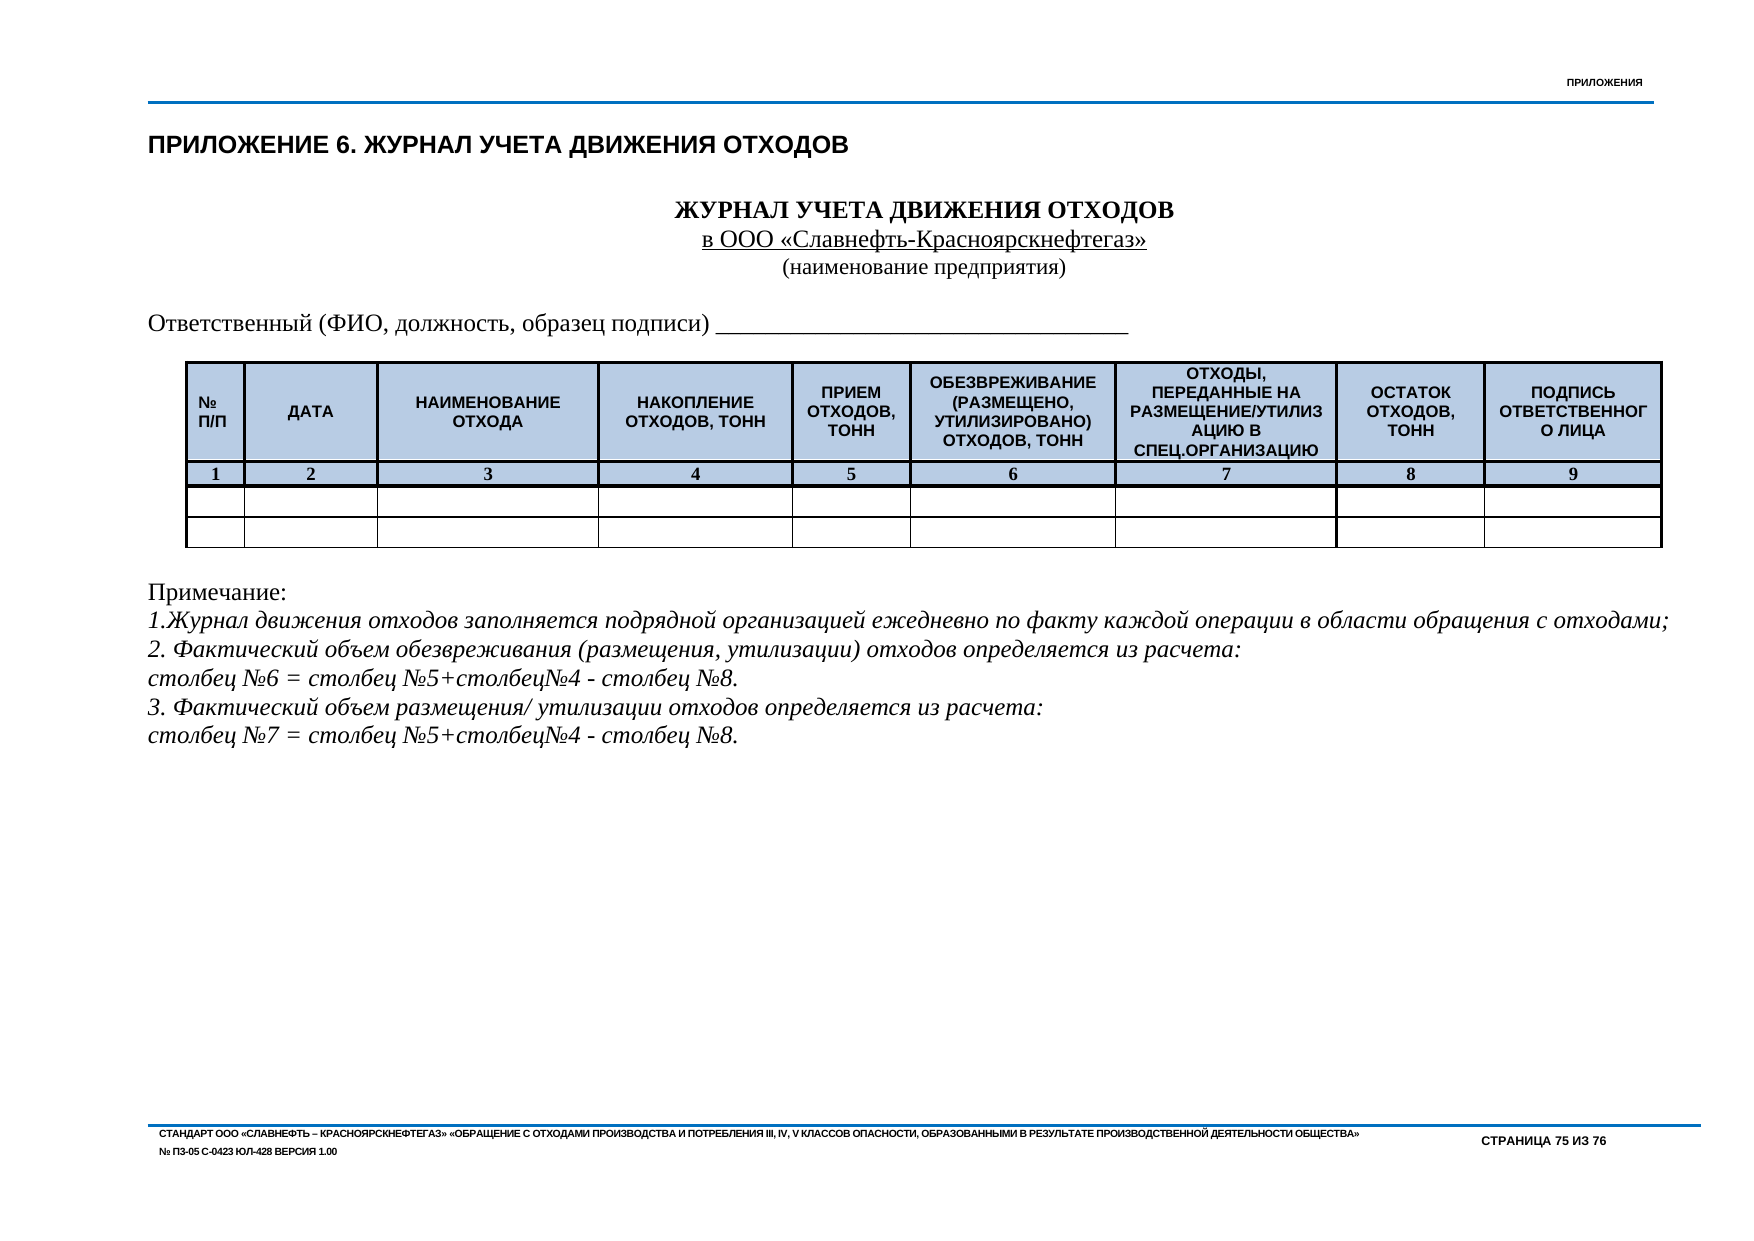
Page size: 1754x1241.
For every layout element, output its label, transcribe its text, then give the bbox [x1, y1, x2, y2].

text 1.Журнал движения отходов заполняется подрядной организацией ежедневно по факту каждой операции в области обращения с отходами; [148, 606, 1701, 634]
table_cell [188, 488, 244, 516]
table_cell 2 [246, 463, 376, 484]
table_cell [793, 518, 910, 546]
text ПРИЛОЖЕНИЕ 6. ЖУРНАЛ УЧЕТА ДВИЖЕНИЯ ОТХОДОВ [148, 130, 1701, 159]
table_cell [599, 488, 792, 516]
text Примечание: [148, 577, 1701, 606]
table_cell [378, 518, 598, 546]
table_cell [245, 488, 377, 516]
text 3. Фактический объем размещения/ утилизации отходов определяется из расчета: [148, 692, 1701, 721]
table_cell 8 [1338, 463, 1483, 484]
text Ответственный (ФИО, должность, образец подписи) _________________________________ [148, 308, 1701, 337]
table_cell 7 [1117, 463, 1335, 484]
table_header НАИМЕНОВАНИЕ ОТХОДА [379, 364, 597, 459]
table_cell 1 [188, 463, 243, 484]
table_cell [1116, 488, 1335, 516]
table_header ДАТА [246, 364, 376, 459]
text 2. Фактический объем обезвреживания (размещения, утилизации) отходов определяется из расчета: [148, 634, 1701, 663]
table_header ПРИЕМ ОТХОДОВ, ТОНН [794, 364, 909, 459]
table_cell [1485, 518, 1660, 546]
text столбец №7 = столбец №5+столбец№4 - столбец №8. [148, 721, 1701, 749]
table_header № П/П [188, 364, 243, 459]
text (наименование предприятия) [148, 253, 1701, 279]
table_cell 3 [379, 463, 597, 484]
table_header ОСТАТОК ОТХОДОВ, ТОНН [1338, 364, 1483, 459]
table_header ОТХОДЫ, ПЕРЕДАННЫЕ НА РАЗМЕЩЕНИЕ/УТИЛИЗАЦИЮ В СПЕЦ.ОРГАНИЗАЦИЮ [1117, 364, 1335, 459]
table_cell [245, 518, 377, 546]
table_header ОБЕЗВРЕЖИВАНИЕ (РАЗМЕЩЕНО, УТИЛИЗИРОВАНО) ОТХОДОВ, ТОНН [912, 364, 1114, 459]
table_cell 9 [1486, 463, 1660, 484]
table_header ПОДПИСЬ ОТВЕТСТВЕННОГО ЛИЦА [1486, 364, 1660, 459]
table_cell [188, 518, 244, 546]
table_cell [1338, 488, 1484, 516]
table_cell [911, 488, 1115, 516]
table_cell [1485, 488, 1660, 516]
text ЖУРНАЛ УЧЕТА ДВИЖЕНИЯ ОТХОДОВ [148, 195, 1701, 224]
table_cell [378, 488, 598, 516]
table_cell 4 [600, 463, 791, 484]
text в ООО «Славнефть-Красноярскнефтегаз» [148, 224, 1701, 253]
text столбец №6 = столбец №5+столбец№4 - столбец №8. [148, 663, 1701, 692]
table_cell 6 [912, 463, 1114, 484]
table_cell [1116, 518, 1335, 546]
table_cell 5 [794, 463, 909, 484]
table_header НАКОПЛЕНИЕ ОТХОДОВ, ТОНН [600, 364, 791, 459]
table_cell [1338, 518, 1484, 546]
table_cell [599, 518, 792, 546]
table_cell [911, 518, 1115, 546]
table_cell [793, 488, 910, 516]
